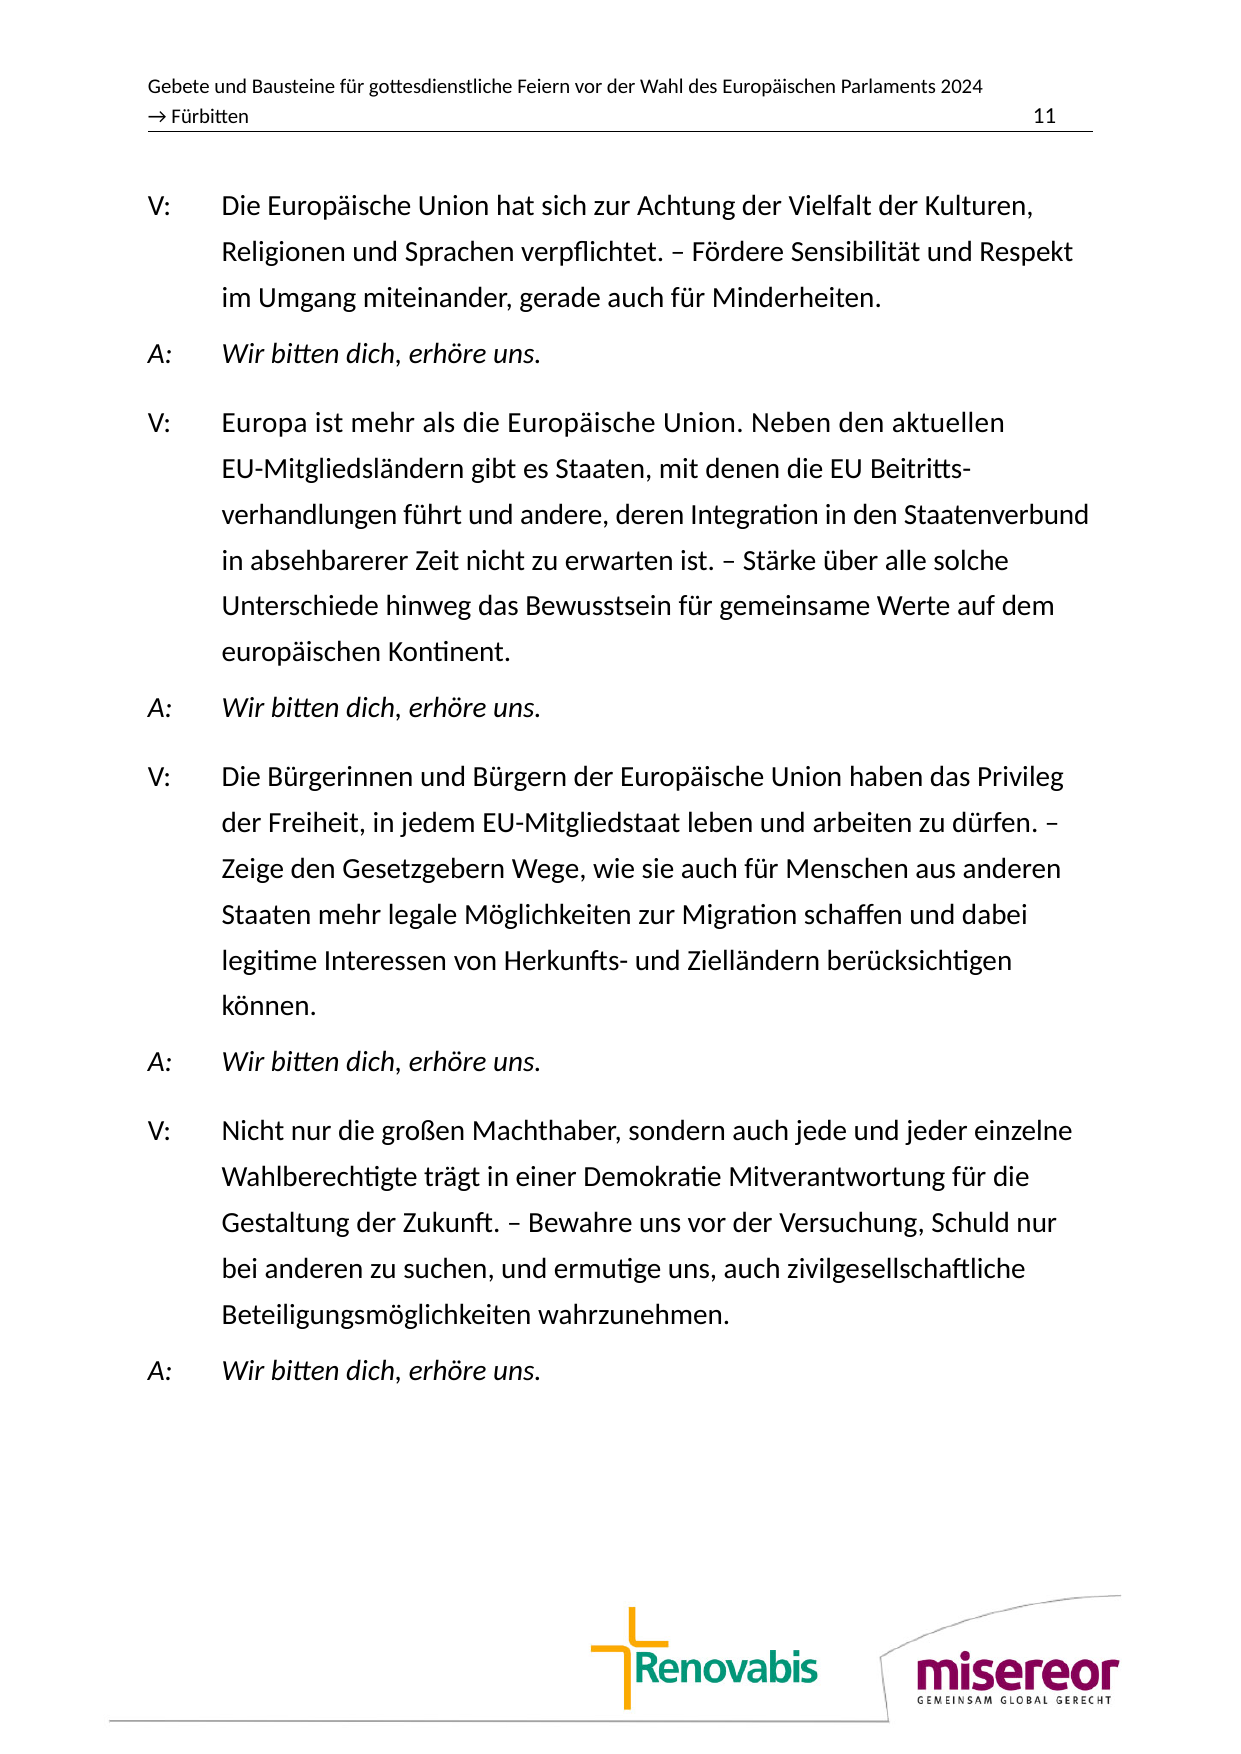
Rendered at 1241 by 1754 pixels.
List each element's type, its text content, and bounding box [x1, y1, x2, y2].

text A: Wir bitten dich, erhöre uns. [148, 1033, 1093, 1079]
text V: Europa ist mehr als die Europäische Union. Neben den aktuellen EU-Mitgliedsländern gibt es Staaten, mit denen die EU Beitrittsverhandlungen führt und andere, deren Integration in den Staatenverbund in absehbarerer Zeit nicht zu erwarten ist. – Stärke über alle solche Unterschiede hinweg das Bewusstsein für gemeinsame Werte auf dem europäischen Kontinent. [148, 396, 1093, 671]
picture [14, 1551, 1222, 1739]
text V: Die Europäische Union hat sich zur Achtung der Vielfalt der Kulturen, Religionen und Sprachen verpflichtet. – Fördere Sensibilität und Respekt im Umgang miteinander, gerade auch für Minderheiten. [148, 179, 1093, 317]
text V: Nicht nur die großen Machthaber, sondern auch jede und jeder einzelne Wahlberechtigte trägt in einer Demokratie Mitverantwortung für die Gestaltung der Zukunft. – Bewahre uns vor der Versuchung, Schuld nur bei anderen zu suchen, und ermutige uns, auch zivilgesellschaftliche Beteiligungsmöglichkeiten wahrzunehmen. [148, 1104, 1093, 1333]
text A: Wir bitten dich, erhöre uns. [148, 325, 1093, 371]
text A: Wir bitten dich, erhöre uns. [148, 679, 1093, 725]
text V: Die Bürgerinnen und Bürgern der Europäische Union haben das Privileg der Freiheit, in jedem EU-Mitgliedstaat leben und arbeiten zu dürfen. – Zeige den Gesetzgebern Wege, wie sie auch für Menschen aus anderen Staaten mehr legale Möglichkeiten zur Migration schaffen und dabei legitime Interessen von Herkunfts- und Zielländern berücksichtigen können. [148, 750, 1093, 1025]
text A: Wir bitten dich, erhöre uns. [148, 1342, 1093, 1387]
